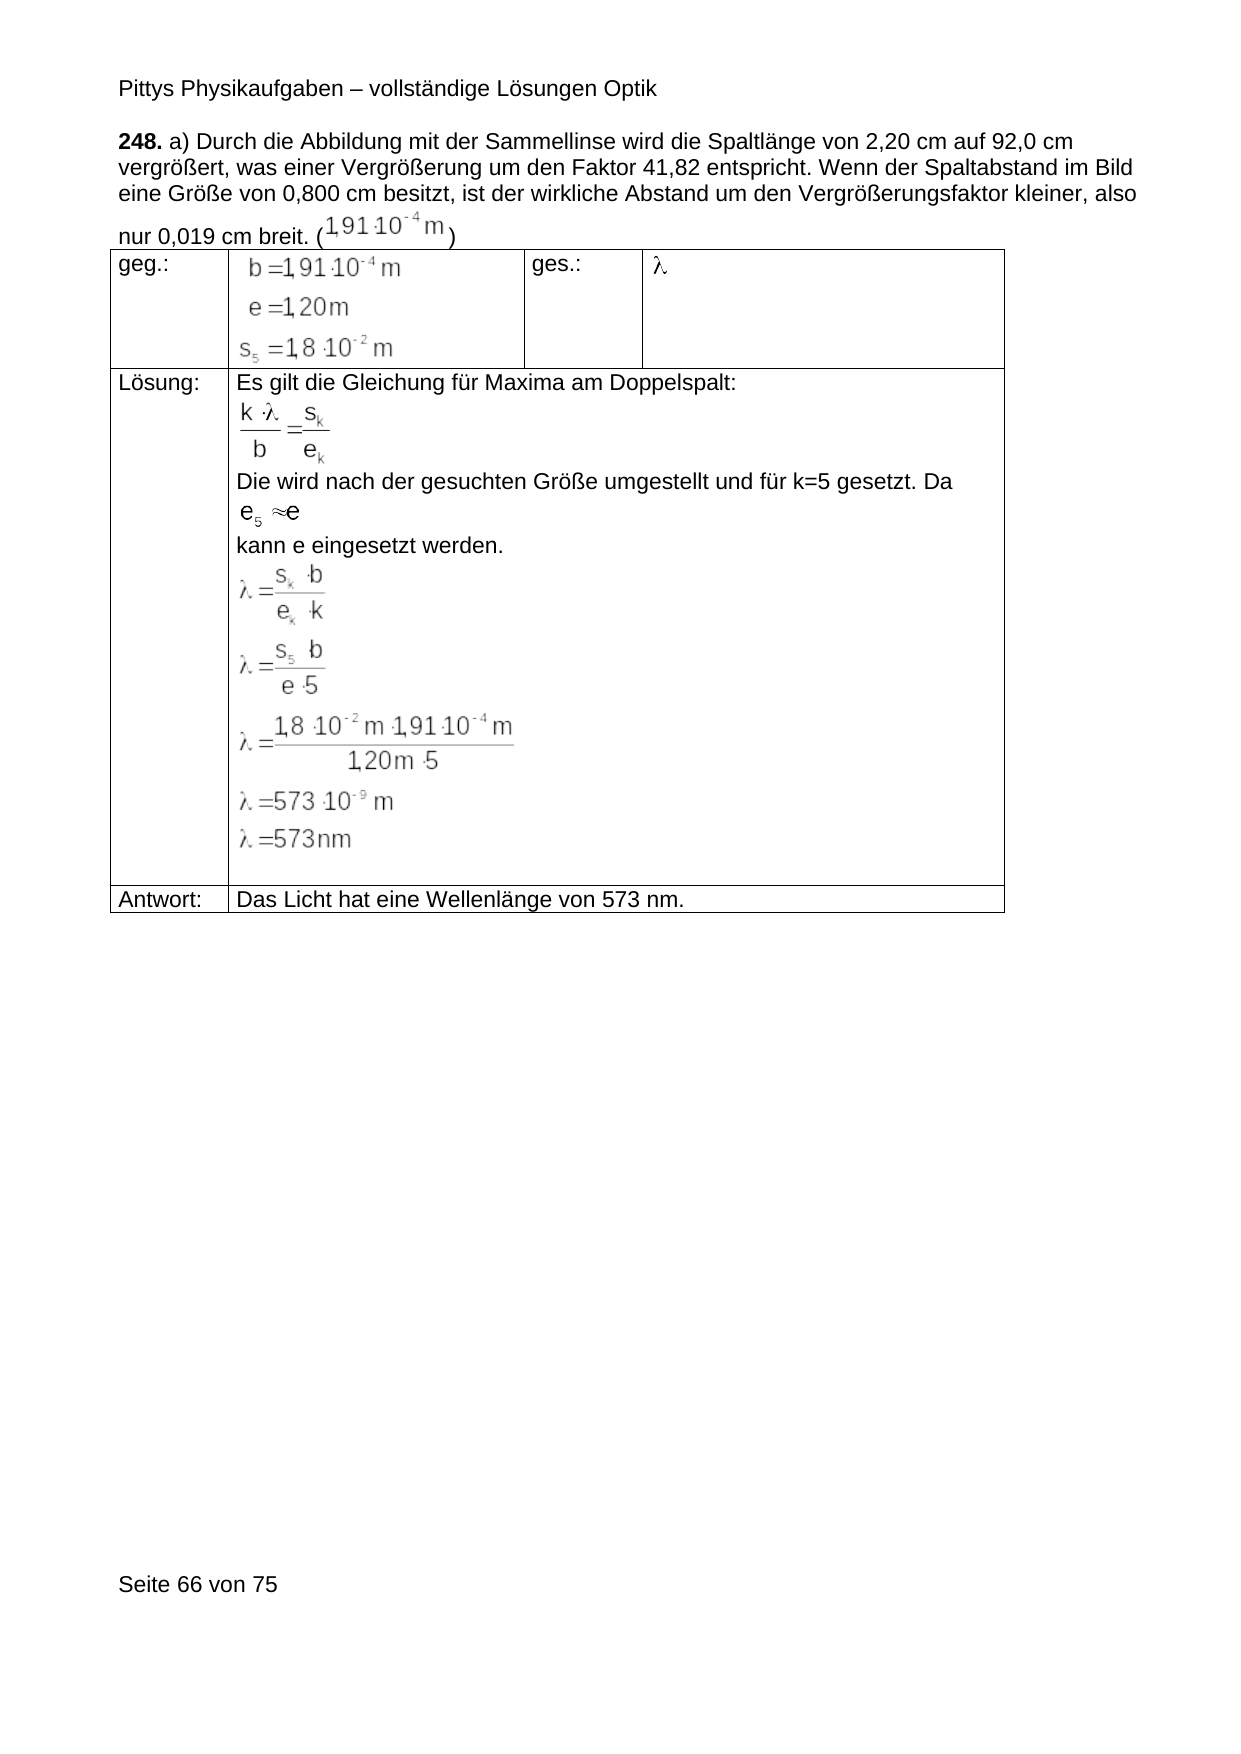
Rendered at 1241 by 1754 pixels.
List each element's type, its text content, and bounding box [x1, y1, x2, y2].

table_header [643, 250, 1004, 367]
table_cell Antwort: [111, 886, 228, 912]
table_cell Das Licht hat eine Wellenlänge von 573 nm. [229, 886, 1004, 912]
table_cell Es gilt die Gleichung für Maxima am Doppelspalt: Die wird nach der gesuchten Größe umgestellt und für k=5 gesetzt. Da kann e eingesetzt werden. [229, 369, 1004, 885]
text 248. a) Durch die Abbildung mit der Sammellinse wird die Spaltlänge von 2,20 cm auf 92,0 cm vergrößert, was einer Vergrößerung um den Faktor 41,82 entspricht. Wenn der Spaltabstand im Bild eine Größe von 0,800 cm besitzt, ist der wirkliche Abstand um den Vergrößerungsfaktor kleiner, also nur 0,019 cm breit. () [118, 128, 1152, 249]
table_header [229, 250, 524, 367]
table_header ges.: [525, 250, 642, 367]
table_cell Lösung: [111, 369, 228, 885]
table_header geg.: [111, 250, 228, 367]
